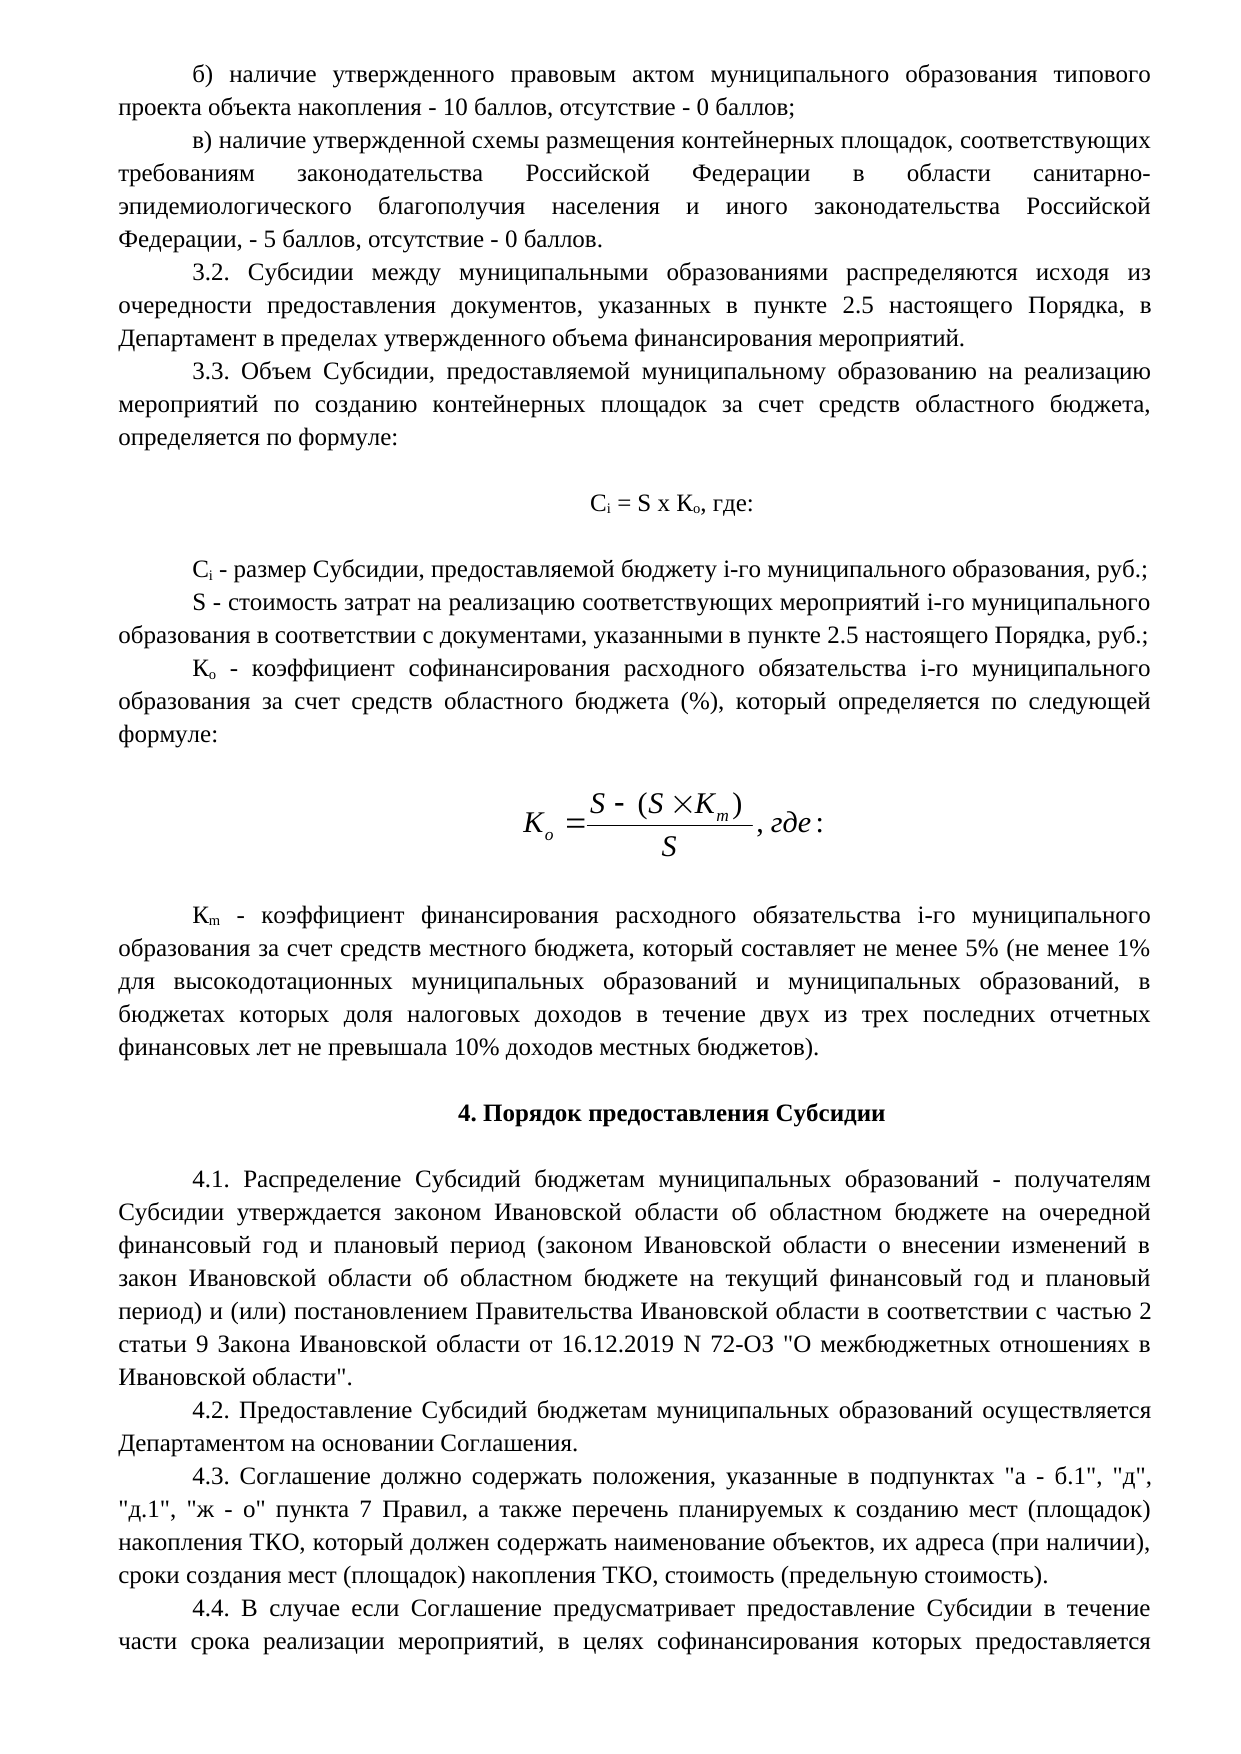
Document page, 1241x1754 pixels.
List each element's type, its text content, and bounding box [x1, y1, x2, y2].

text Кm - коэффициент финансирования расходного обязательства i-го муниципального образования за счет средств местного бюджета, который составляет не менее 5% (не менее 1% для высокодотационных муниципальных образований и муниципальных образований, в бюджетах которых доля налоговых доходов в течение двух из трех последних отчетных финансовых лет не превышала 10% доходов местных бюджетов). [118, 900, 1152, 1061]
text 4.2. Предоставление Субсидий бюджетам муниципальных образований осуществляется Департаментом на основании Соглашения. [118, 1395, 1152, 1457]
text 3.3. Объем Субсидии, предоставляемой муниципальному образованию на реализацию мероприятий по созданию контейнерных площадок за счет средств областного бюджета, определяется по формуле: [118, 356, 1152, 451]
text 3.2. Субсидии между муниципальными образованиями распределяются исходя из очередности предоставления документов, указанных в пункте 2.5 настоящего Порядка, в Департамент в пределах утвержденного объема финансирования мероприятий. [118, 257, 1152, 352]
text Сi - размер Субсидии, предоставляемой бюджету i-го муниципального образования, руб.; [118, 554, 1152, 583]
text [118, 1593, 1152, 1655]
text S - стоимость затрат на реализацию соответствующих мероприятий i-го муниципального образования в соответствии с документами, указанными в пункте 2.5 настоящего Порядка, руб.; [118, 587, 1152, 649]
text в) наличие утвержденной схемы размещения контейнерных площадок, соответствующих требованиям законодательства Российской Федерации в области санитарно-эпидемиологического благополучия населения и иного законодательства Российской Федерации, - 5 баллов, отсутствие - 0 баллов. [118, 125, 1152, 253]
text Сi = S x Ко, где: [118, 488, 1152, 517]
text Ко - коэффициент софинансирования расходного обязательства i-го муниципального образования за счет средств областного бюджета (%), который определяется по следующей формуле: [118, 653, 1152, 748]
text 4.1. Распределение Субсидий бюджетам муниципальных образований - получателям Субсидии утверждается законом Ивановской области об областном бюджете на очередной финансовый год и плановый период (законом Ивановской области о внесении изменений в закон Ивановской области об областном бюджете на текущий финансовый год и плановый период) и (или) постановлением Правительства Ивановской области в соответствии с частью 2 статьи 9 Закона Ивановской области от 16.12.2019 N 72-ОЗ "О межбюджетных отношениях в Ивановской области". [118, 1164, 1152, 1391]
text б) наличие утвержденного правовым актом муниципального образования типового проекта объекта накопления - 10 баллов, отсутствие - 0 баллов; [118, 59, 1152, 121]
text 4.3. Соглашение должно содержать положения, указанные в подпунктах "а - б.1", "д", "д.1", "ж - о" пункта 7 Правил, а также перечень планируемых к созданию мест (площадок) накопления ТКО, который должен содержать наименование объектов, их адреса (при наличии), сроки создания мест (площадок) накопления ТКО, стоимость (предельную стоимость). [118, 1461, 1152, 1589]
text 4. Порядок предоставления Субсидии [118, 1098, 1152, 1127]
